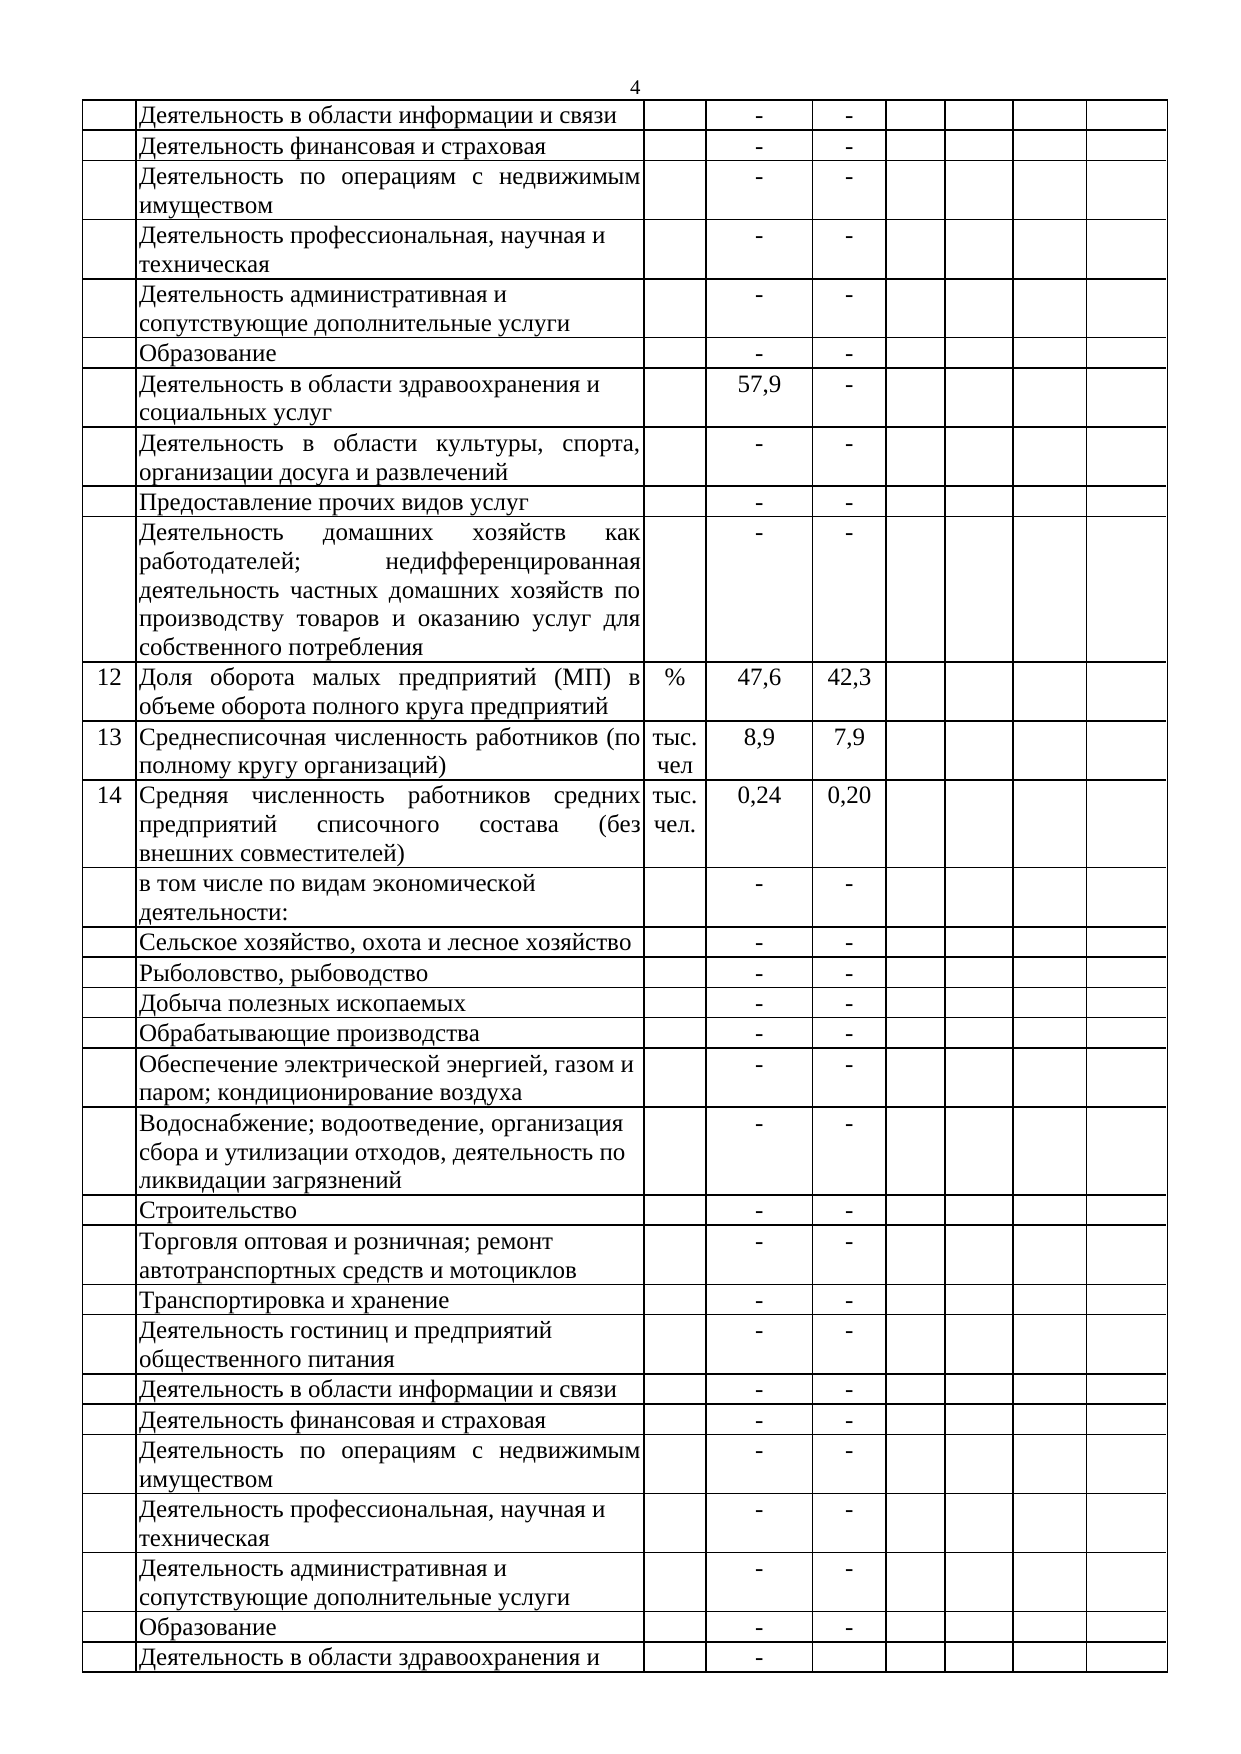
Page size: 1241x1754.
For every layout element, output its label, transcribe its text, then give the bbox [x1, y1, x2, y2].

table_cell 14 [83, 781, 135, 867]
table_cell [1014, 1285, 1086, 1314]
table_cell [813, 1643, 885, 1671]
table_cell [645, 1435, 705, 1492]
table_cell - [707, 1435, 812, 1492]
table_cell Деятельность финансовая и страховая [137, 131, 643, 160]
table_cell [83, 1405, 135, 1433]
table_cell [645, 280, 705, 337]
table_cell [946, 928, 1012, 956]
table_cell Деятельность профессиональная, научная и техническая [137, 220, 643, 278]
table_cell [1014, 868, 1086, 926]
table_cell Водоснабжение; водоотведение, организация сбора и утилизации отходов, деятельность по ликвидации загрязнений [137, 1108, 643, 1194]
table_cell [887, 1196, 944, 1224]
table_cell [946, 1285, 1012, 1314]
table_cell [1014, 663, 1086, 720]
table_cell [1014, 1553, 1086, 1611]
table_cell - [707, 1285, 812, 1314]
table_cell [946, 958, 1012, 987]
table_cell [887, 517, 944, 661]
table_cell - [707, 1049, 812, 1106]
table_cell Строительство [137, 1196, 643, 1224]
table_cell - [813, 1108, 885, 1194]
table_cell - [813, 988, 885, 1017]
table_cell [887, 1435, 944, 1492]
table_cell - [813, 1405, 885, 1433]
table_cell [1087, 1373, 1167, 1403]
table_cell - [707, 131, 812, 160]
table_cell [83, 101, 135, 129]
table_cell [946, 1018, 1012, 1047]
table_cell [946, 1226, 1012, 1283]
table_cell [946, 1405, 1012, 1433]
table_cell [946, 1643, 1012, 1671]
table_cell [137, 1643, 643, 1671]
table_cell [887, 1375, 944, 1403]
table_cell - [813, 1435, 885, 1492]
table_cell [946, 1049, 1012, 1106]
table_cell [83, 1049, 135, 1106]
table_cell 42,3 [813, 663, 885, 720]
table_cell [1087, 1641, 1167, 1671]
table_cell [83, 1285, 135, 1314]
table_cell [887, 1612, 944, 1641]
table_cell [645, 338, 705, 367]
table_cell [1087, 1552, 1167, 1611]
table_cell [946, 517, 1012, 661]
table_cell 13 [83, 722, 135, 779]
table_cell [887, 101, 944, 129]
table_cell Деятельность в области культуры, спорта, организации досуга и развлечений [137, 428, 643, 485]
table_cell [887, 1049, 944, 1106]
table_cell [946, 220, 1012, 278]
table_cell [946, 369, 1012, 426]
table_cell [887, 1226, 944, 1283]
table_cell Деятельность гостиниц и предприятий общественного питания [137, 1315, 643, 1373]
table_cell - [813, 1049, 885, 1106]
table_cell [645, 958, 705, 987]
table_cell [1014, 1612, 1086, 1641]
table_cell [83, 958, 135, 987]
table_cell - [707, 1315, 812, 1373]
table_cell Предоставление прочих видов услуг [137, 487, 643, 516]
table_cell [645, 1196, 705, 1224]
table_cell [946, 663, 1012, 720]
table_cell [946, 428, 1012, 485]
table_cell [1087, 1017, 1167, 1047]
table_cell - [813, 517, 885, 661]
table_cell [1087, 867, 1167, 926]
table_cell [645, 428, 705, 485]
table_cell [645, 220, 705, 278]
table_cell [887, 1285, 944, 1314]
table_cell [83, 1435, 135, 1492]
table_cell - [707, 928, 812, 956]
table_cell [645, 1494, 705, 1552]
table_cell [83, 988, 135, 1017]
table_cell - [813, 1018, 885, 1047]
table_cell - [813, 220, 885, 278]
table_cell [1087, 516, 1167, 661]
table_cell [83, 1494, 135, 1552]
table_cell [83, 1108, 135, 1194]
table_cell [1014, 722, 1086, 779]
table_cell [1087, 129, 1167, 160]
table_cell Добыча полезных ископаемых [137, 988, 643, 1017]
table_cell [645, 1108, 705, 1194]
table_cell - [707, 101, 812, 129]
table_cell [83, 868, 135, 926]
table_cell [1014, 428, 1086, 485]
table_cell [1014, 1435, 1086, 1492]
table_cell - [813, 338, 885, 367]
table_cell [1087, 426, 1167, 485]
table_cell [83, 1612, 135, 1641]
table_cell [1087, 661, 1167, 720]
table_cell [645, 369, 705, 426]
table_cell [946, 1108, 1012, 1194]
table_cell - [813, 131, 885, 160]
table_cell Деятельность по операциям с недвижимым имуществом [137, 1435, 643, 1492]
table_cell - [813, 1375, 885, 1403]
table_cell [887, 428, 944, 485]
table_cell [1087, 720, 1167, 779]
table_cell Деятельность административная и сопутствующие дополнительные услуги [137, 1553, 643, 1611]
table_cell [946, 280, 1012, 337]
table_cell [645, 1643, 705, 1671]
table_cell [887, 131, 944, 160]
table_cell [946, 338, 1012, 367]
table_cell [1014, 161, 1086, 219]
table_cell [1014, 1108, 1086, 1194]
table_cell - [707, 220, 812, 278]
table_cell [887, 338, 944, 367]
table_cell [946, 101, 1012, 129]
table_cell [1014, 928, 1086, 956]
table_cell [645, 1049, 705, 1106]
table_cell [887, 1643, 944, 1671]
table_cell Рыболовство, рыбоводство [137, 958, 643, 987]
table_cell [1014, 781, 1086, 867]
table_cell [1087, 956, 1167, 987]
table_cell - [813, 1315, 885, 1373]
table_cell [645, 1612, 705, 1641]
table_cell Образование [137, 1612, 643, 1641]
table_cell - [707, 1405, 812, 1433]
table_cell 57,9 [707, 369, 812, 426]
table_cell Обеспечение электрической энергией, газом и паром; кондиционирование воздуха [137, 1049, 643, 1106]
table_cell тыс. чел [645, 722, 705, 779]
table_cell [1087, 160, 1167, 219]
table_cell - [813, 369, 885, 426]
table_cell [1014, 369, 1086, 426]
table_cell [1014, 1375, 1086, 1403]
table_cell - [707, 1226, 812, 1283]
table_cell [946, 1375, 1012, 1403]
table_cell - [813, 487, 885, 516]
table_cell [83, 280, 135, 337]
table_cell 0,24 [707, 781, 812, 867]
table_cell - [707, 958, 812, 987]
table_cell [645, 131, 705, 160]
table_cell - [707, 487, 812, 516]
table_cell - [707, 1494, 812, 1552]
table_cell [645, 1553, 705, 1611]
table_cell [83, 220, 135, 278]
table_cell [887, 369, 944, 426]
table_cell [1087, 1284, 1167, 1314]
table_cell [1087, 779, 1167, 867]
table_cell - [813, 1226, 885, 1283]
table_cell - [707, 988, 812, 1017]
table_cell [946, 487, 1012, 516]
table_cell [645, 101, 705, 129]
table_cell [1014, 131, 1086, 160]
table_cell [645, 161, 705, 219]
table_cell - [707, 161, 812, 219]
table_cell - [813, 1612, 885, 1641]
table_cell [1014, 1018, 1086, 1047]
table_cell [1087, 1194, 1167, 1224]
table_cell - [813, 101, 885, 129]
table_cell [1087, 278, 1167, 337]
table_cell [887, 1018, 944, 1047]
table_cell Средняя численность работников средних предприятий списочного состава (без внешних совместителей) [137, 781, 643, 867]
table_cell - [707, 338, 812, 367]
table_cell [887, 928, 944, 956]
table_cell [1014, 958, 1086, 987]
table_cell [1014, 1643, 1086, 1671]
table_cell [83, 369, 135, 426]
table_cell 47,6 [707, 663, 812, 720]
table_cell [887, 868, 944, 926]
table_cell [1014, 101, 1086, 129]
table_cell [887, 161, 944, 219]
table_cell [1014, 280, 1086, 337]
table_cell [83, 1643, 135, 1671]
table_cell - [813, 1196, 885, 1224]
table_cell Деятельность в области информации и связи [137, 1375, 643, 1403]
table_cell [1087, 987, 1167, 1017]
table_cell Транспортировка и хранение [137, 1285, 643, 1314]
table_cell [946, 1494, 1012, 1552]
table_cell - [813, 958, 885, 987]
table_cell % [645, 663, 705, 720]
table_cell [1014, 487, 1086, 516]
table_cell [1087, 219, 1167, 278]
table_cell Обрабатывающие производства [137, 1018, 643, 1047]
table_cell [1087, 1403, 1167, 1433]
table_cell - [707, 868, 812, 926]
table_cell [887, 1315, 944, 1373]
table_cell [645, 928, 705, 956]
table_cell [645, 1226, 705, 1283]
table_cell [887, 487, 944, 516]
table_cell [83, 487, 135, 516]
table_cell - [707, 1643, 812, 1671]
table_cell [645, 487, 705, 516]
table_cell Торговля оптовая и розничная; ремонт автотранспортных средств и мотоциклов [137, 1226, 643, 1283]
table_cell [1014, 1494, 1086, 1552]
table_cell [946, 868, 1012, 926]
table_cell - [707, 280, 812, 337]
table_cell [887, 781, 944, 867]
table_cell [645, 1405, 705, 1433]
table_cell Сельское хозяйство, охота и лесное хозяйство [137, 928, 643, 956]
table_cell Деятельность по операциям с недвижимым имуществом [137, 161, 643, 219]
table_cell - [707, 428, 812, 485]
table_cell - [707, 1375, 812, 1403]
table_cell [946, 1196, 1012, 1224]
table_cell Деятельность домашних хозяйств как работодателей; недифференцированная деятельность частных домашних хозяйств по производству товаров и оказанию услуг для собственного потребления [137, 517, 643, 661]
table_cell - [707, 1196, 812, 1224]
table_cell Образование [137, 338, 643, 367]
table_cell [887, 1405, 944, 1433]
table_cell Деятельность профессиональная, научная и техническая [137, 1494, 643, 1552]
table_cell [1014, 988, 1086, 1017]
table_cell [645, 988, 705, 1017]
table_cell [946, 722, 1012, 779]
table_cell [83, 1553, 135, 1611]
table_cell - [813, 161, 885, 219]
table_cell [83, 1018, 135, 1047]
table_cell [946, 988, 1012, 1017]
table_cell [887, 220, 944, 278]
table_cell [946, 131, 1012, 160]
table_cell [887, 1108, 944, 1194]
table_cell тыс. чел. [645, 781, 705, 867]
table_cell [1087, 1434, 1167, 1492]
table_cell - [813, 1553, 885, 1611]
table_cell [1014, 1196, 1086, 1224]
table_cell [83, 517, 135, 661]
table_cell - [707, 1108, 812, 1194]
table_cell [946, 781, 1012, 867]
table_cell - [813, 428, 885, 485]
table_cell [887, 1494, 944, 1552]
table_cell [887, 280, 944, 337]
table_cell [83, 1226, 135, 1283]
table_cell [83, 1375, 135, 1403]
table_cell Доля оборота малых предприятий (МП) в объеме оборота полного круга предприятий [137, 663, 643, 720]
table_cell [946, 1612, 1012, 1641]
table_cell - [813, 280, 885, 337]
table_cell [645, 1375, 705, 1403]
table_cell Деятельность финансовая и страховая [137, 1405, 643, 1433]
table_cell - [813, 1494, 885, 1552]
table_cell - [707, 1612, 812, 1641]
table_cell - [813, 1285, 885, 1314]
table_cell [887, 988, 944, 1017]
table_cell 8,9 [707, 722, 812, 779]
table_cell [83, 1196, 135, 1224]
table_cell 12 [83, 663, 135, 720]
table_cell [1014, 1049, 1086, 1106]
table_cell [645, 1285, 705, 1314]
table_cell [887, 663, 944, 720]
table_cell [1087, 101, 1167, 129]
table_cell [887, 722, 944, 779]
table_cell [887, 1553, 944, 1611]
table_cell [887, 958, 944, 987]
table_cell 7,9 [813, 722, 885, 779]
table_cell [1087, 485, 1167, 516]
table_cell [1087, 1224, 1167, 1283]
table_cell [1087, 1493, 1167, 1552]
table_cell Деятельность в области информации и связи [137, 101, 643, 129]
table_cell [1087, 367, 1167, 426]
table_cell [83, 928, 135, 956]
table_cell - [813, 928, 885, 956]
table_cell [83, 1315, 135, 1373]
table_cell [946, 1553, 1012, 1611]
table_cell [645, 1315, 705, 1373]
table_cell [1014, 220, 1086, 278]
table_cell [946, 161, 1012, 219]
table_cell [1014, 338, 1086, 367]
table_cell [645, 868, 705, 926]
table_cell [83, 131, 135, 160]
table_cell [946, 1315, 1012, 1373]
table_cell [645, 1018, 705, 1047]
table_cell [1014, 517, 1086, 661]
table_cell [1087, 1047, 1167, 1106]
table_cell - [707, 517, 812, 661]
table_cell - [707, 1018, 812, 1047]
table_cell Деятельность административная и сопутствующие дополнительные услуги [137, 280, 643, 337]
table_cell [1087, 1611, 1167, 1641]
table_cell [946, 1435, 1012, 1492]
table_cell [83, 161, 135, 219]
table_cell [1087, 1106, 1167, 1194]
table_cell [1014, 1226, 1086, 1283]
table_cell [645, 517, 705, 661]
table_cell [1087, 1314, 1167, 1373]
table_cell [83, 428, 135, 485]
table_cell [83, 338, 135, 367]
table_cell [1014, 1405, 1086, 1433]
table_cell 0,20 [813, 781, 885, 867]
table_cell - [707, 1553, 812, 1611]
table_cell [1087, 337, 1167, 367]
table_cell [1014, 1315, 1086, 1373]
table_cell Деятельность в области здравоохранения и социальных услуг [137, 369, 643, 426]
table_cell - [813, 868, 885, 926]
table_cell [1087, 926, 1167, 956]
table_cell в том числе по видам экономической деятельности: [137, 868, 643, 926]
table_cell Среднесписочная численность работников (по полному кругу организаций) [137, 722, 643, 779]
